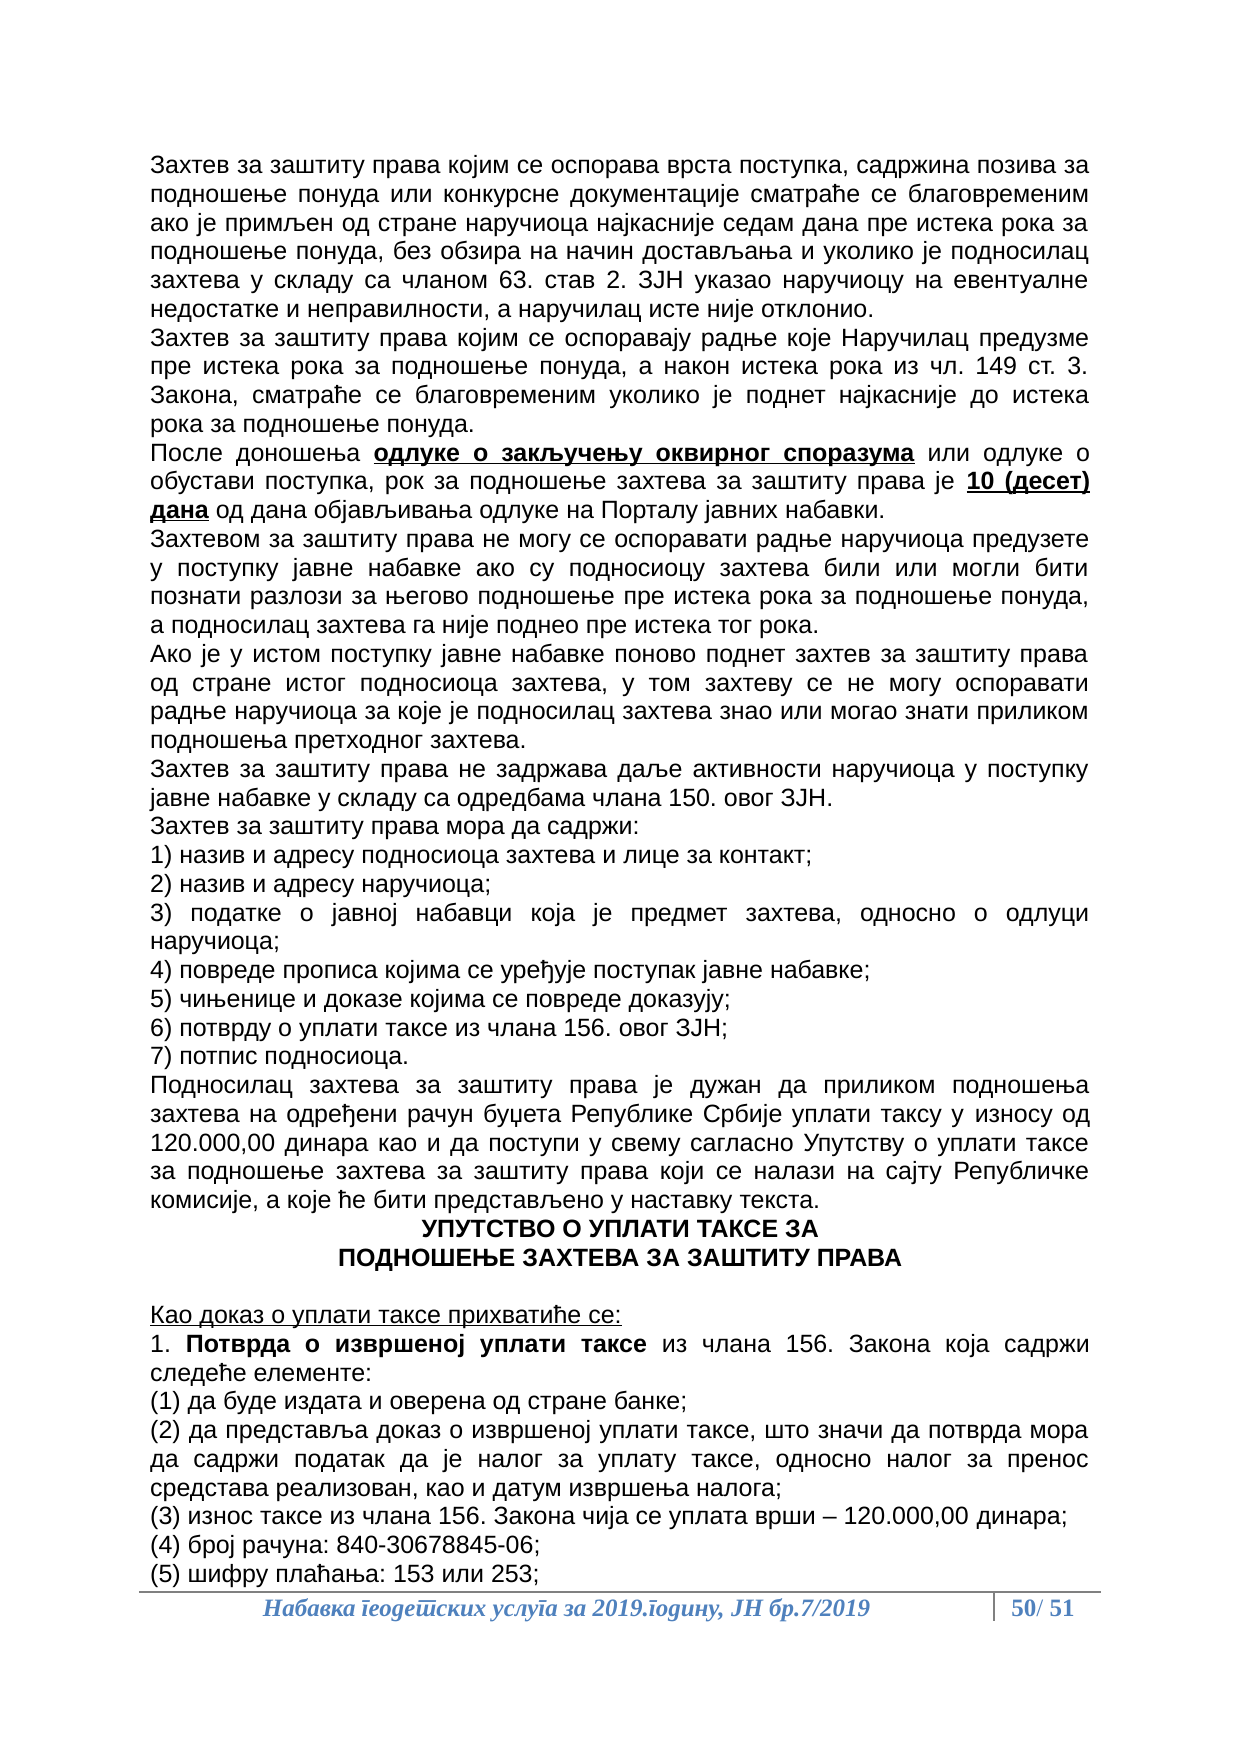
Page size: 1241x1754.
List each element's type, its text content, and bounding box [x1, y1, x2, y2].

text Захтевом за заштиту права не могу се оспоравати радње наручиоца предузете у поступку јавне набавке ако су подносиоцу захтева били или могли бити познати разлози за његово подношење пре истека рока за подношење понуда, а подносилац захтева га није поднео пре истека тог рока. [150, 524, 1090, 639]
text 1) назив и адресу подносиоца захтева и лице за контакт; [150, 840, 1090, 869]
text Ако је у истом поступку јавне набавке поново поднет захтев за заштиту права од стране истог подносиоца захтева, у том захтеву се не могу оспоравати радње наручиоца за које је подносилац захтева знао или могао знати приликом подношења претходног захтева. [150, 639, 1090, 754]
text (2) да представља доказ о извршеној уплати таксе, што значи да потврда мора да садржи податак да је налог за уплату таксе, односно налог за пренос средстава реализован, као и датум извршења налога; [150, 1415, 1090, 1501]
text Захтев за заштиту права не задржава даље активности наручиоца у поступку јавне набавке у складу са одредбама члана 150. овог ЗЈН. [150, 754, 1090, 811]
text (5) шифру плаћања: 153 или 253; [150, 1559, 1090, 1587]
text Захтев за заштиту права којим се оспорава врста поступка, садржина позива за подношење понуда или конкурсне документације сматраће се благовременим ако је примљен од стране наручиоца најкасније седам дана пре истека рока за подношење понуда, без обзира на начин достављања и уколико је подносилац захтева у складу са чланом 63. став 2. ЗЈН указао наручиоцу на евентуалне недостатке и неправилности, а наручилац исте није отклонио. [150, 150, 1090, 322]
text Захтев за заштиту права мора да садржи: [150, 811, 1090, 840]
text 1. Потврда о извршеној уплати таксе из члана 156. Закона која садржи следеће елементе: [150, 1329, 1090, 1386]
text (4) број рачуна: 840-30678845-06; [150, 1530, 1090, 1559]
text УПУТСТВО О УПЛАТИ ТАКСЕ ЗА [150, 1214, 1090, 1242]
text После доношења одлуке о закључењу оквирног споразума или одлуке о обустави поступка, рок за подношење захтева за заштиту права је 10 (десет) дана од дана објављивања одлуке на Порталу јавних набавки. [150, 437, 1090, 524]
text 3) податке о јавној набавци која је предмет захтева, односно о одлуци наручиоца; [150, 897, 1090, 955]
text 7) потпис подносиоца. [150, 1041, 1090, 1070]
text Захтев за заштиту права којим се оспоравају радње које Наручилац предузме пре истека рока за подношење понуда, а након истека рока из чл. 149 ст. 3. Закона, сматраће се благовременим уколико је поднет најкасније до истека рока за подношење понуда. [150, 322, 1090, 437]
text (3) износ таксе из члана 156. Закона чија се уплата врши – 120.000,00 динара; [150, 1501, 1090, 1530]
text ПОДНОШЕЊЕ ЗАХТЕВА ЗА ЗАШТИТУ ПРАВА [150, 1242, 1090, 1271]
text Као доказ о уплати таксе прихватиће се: [150, 1300, 1090, 1329]
text Подносилац захтева за заштиту права је дужан да приликом подношења захтева на одређени рачун буџета Републике Србије уплати таксу у изнoсу од 120.000,00 динара као и да поступи у свему сагласно Упутству о уплати таксе за подношење захтева за заштиту права који се налази на сајту Републичке комисије, а које ће бити представљено у наставку текста. [150, 1070, 1090, 1214]
text 2) назив и адресу наручиоца; [150, 869, 1090, 897]
text 4) повреде прописа којима се уређује поступак јавне набавке; [150, 955, 1090, 984]
text 6) потврду о уплати таксе из члана 156. овог ЗЈН; [150, 1012, 1090, 1041]
text (1) да буде издата и оверена од стране банке; [150, 1386, 1090, 1415]
text 5) чињенице и доказе којима се повреде доказују; [150, 984, 1090, 1012]
